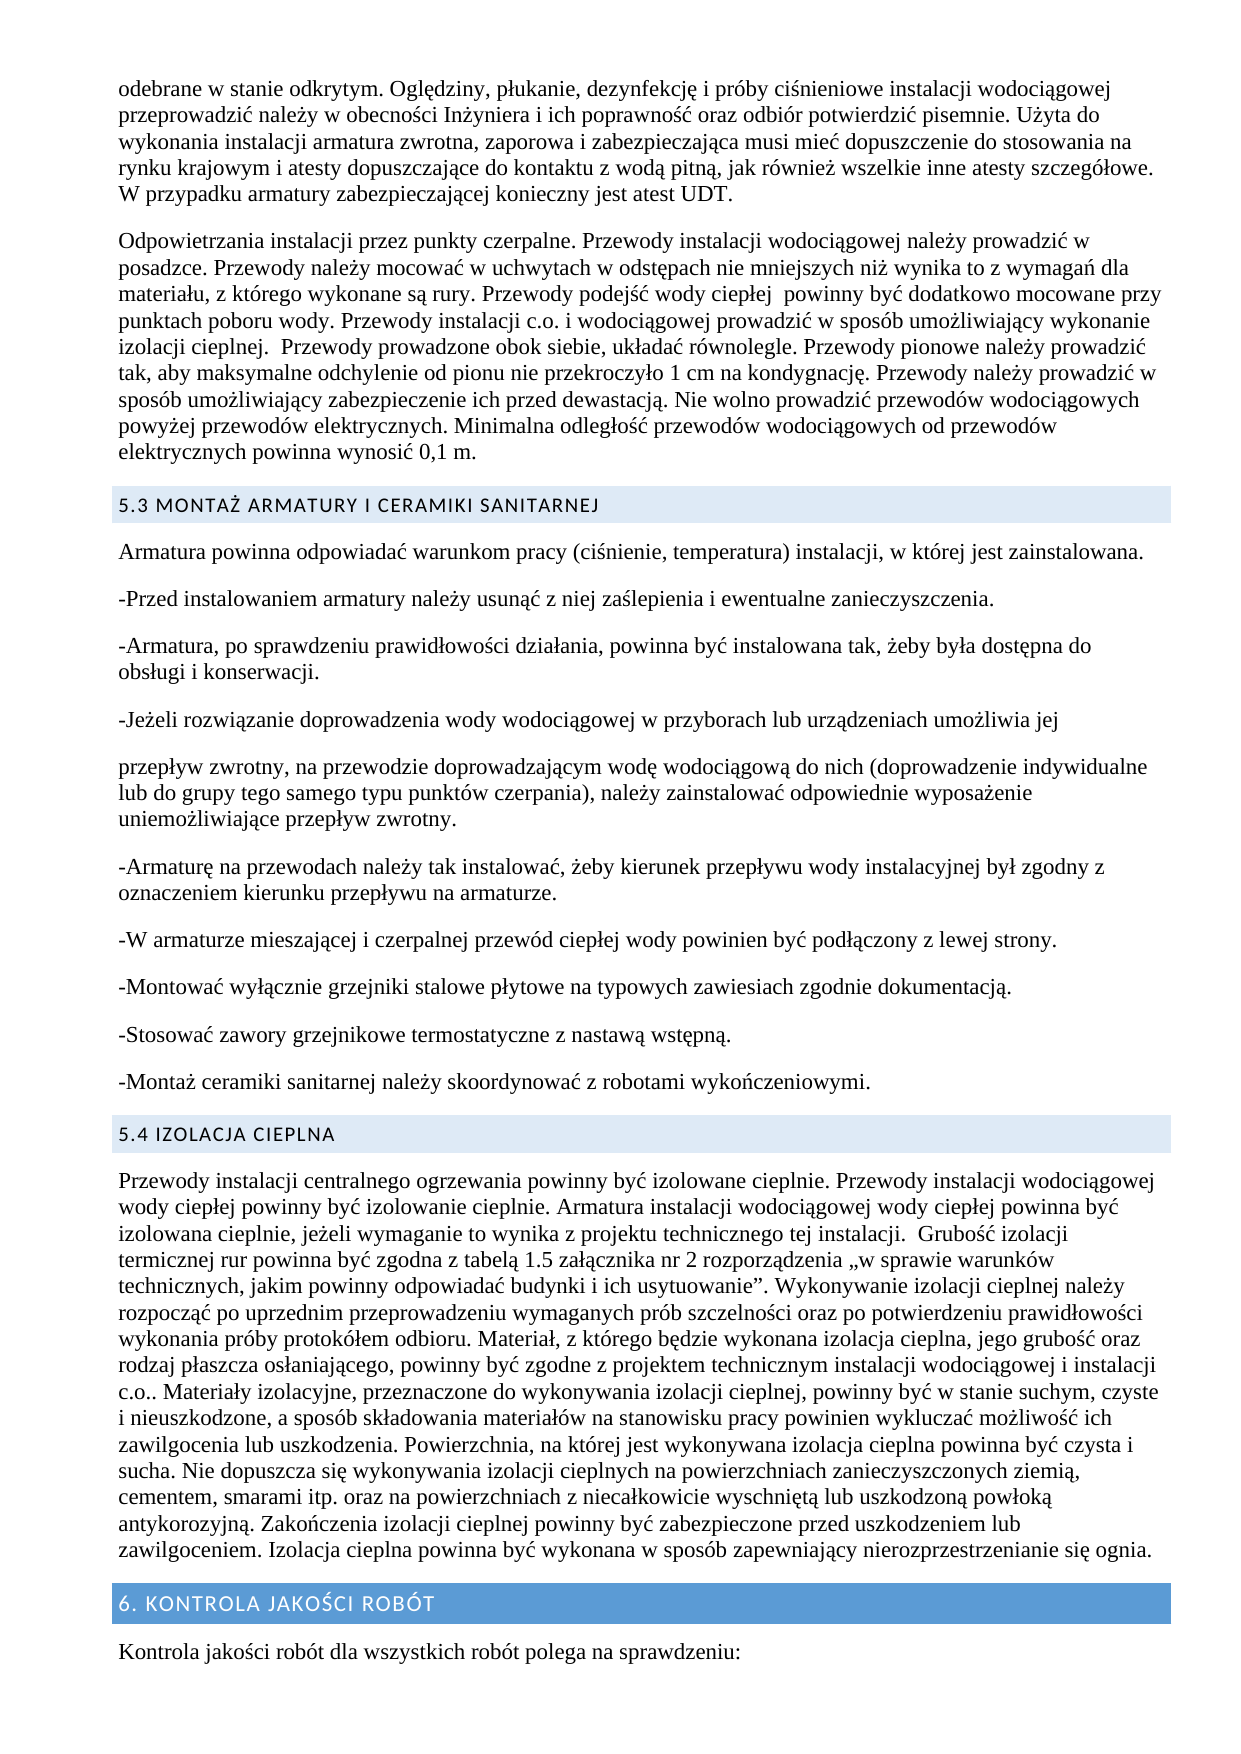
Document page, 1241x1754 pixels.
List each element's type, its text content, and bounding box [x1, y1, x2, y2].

subtitle 5.4 Izolacja cieplna [118, 1121, 1165, 1147]
text -Montować wyłącznie grzejniki stalowe płytowe na typowych zawiesiach zgodnie dokumentacją. [118, 973, 1165, 1000]
text -Montaż ceramiki sanitarnej należy skoordynować z robotami wykończeniowymi. [118, 1068, 1165, 1094]
text -Jeżeli rozwiązanie doprowadzenia wody wodociągowej w przyborach lub urządzeniach umożliwia jej [118, 706, 1165, 732]
text Odpowietrzania instalacji przez punkty czerpalne. Przewody instalacji wodociągowej należy prowadzić w posadzce. Przewody należy mocować w uchwytach w odstępach nie mniejszych niż wynika to z wymagań dla materiału, z którego wykonane są rury. Przewody podejść wody ciepłej powinny być dodatkowo mocowane przy punktach poboru wody. Przewody instalacji c.o. i wodociągowej prowadzić w sposób umożliwiający wykonanie izolacji cieplnej. Przewody prowadzone obok siebie, układać równolegle. Przewody pionowe należy prowadzić tak, aby maksymalne odchylenie od pionu nie przekroczyło 1 cm na kondygnację. Przewody należy prowadzić w sposób umożliwiający zabezpieczenie ich przed dewastacją. Nie wolno prowadzić przewodów wodociągowych powyżej przewodów elektrycznych. Minimalna odległość przewodów wodociągowych od przewodów elektrycznych powinna wynosić 0,1 m. [118, 228, 1165, 465]
text -Przed instalowaniem armatury należy usunąć z niej zaślepienia i ewentualne zanieczyszczenia. [118, 585, 1165, 611]
text Przewody instalacji centralnego ogrzewania powinny być izolowane cieplnie. Przewody instalacji wodociągowej wody ciepłej powinny być izolowanie cieplnie. Armatura instalacji wodociągowej wody ciepłej powinna być izolowana cieplnie, jeżeli wymaganie to wynika z projektu technicznego tej instalacji. Grubość izolacji termicznej rur powinna być zgodna z tabelą 1.5 załącznika nr 2 rozporządzenia „w sprawie warunków technicznych, jakim powinny odpowiadać budynki i ich usytuowanie”. Wykonywanie izolacji cieplnej należy rozpocząć po uprzednim przeprowadzeniu wymaganych prób szczelności oraz po potwierdzeniu prawidłowości wykonania próby protokółem odbioru. Materiał, z którego będzie wykonana izolacja cieplna, jego grubość oraz rodzaj płaszcza osłaniającego, powinny być zgodne z projektem technicznym instalacji wodociągowej i instalacji c.o.. Materiały izolacyjne, przeznaczone do wykonywania izolacji cieplnej, powinny być w stanie suchym, czyste i nieuszkodzone, a sposób składowania materiałów na stanowisku pracy powinien wykluczać możliwość ich zawilgocenia lub uszkodzenia. Powierzchnia, na której jest wykonywana izolacja cieplna powinna być czysta i sucha. Nie dopuszcza się wykonywania izolacji cieplnych na powierzchniach zanieczyszczonych ziemią, cementem, smarami itp. oraz na powierzchniach z niecałkowicie wyschniętą lub uszkodzoną powłoką antykorozyjną. Zakończenia izolacji cieplnej powinny być zabezpieczone przed uszkodzeniem lub zawilgoceniem. Izolacja cieplna powinna być wykonana w sposób zapewniający nierozprzestrzenianie się ognia. [118, 1167, 1165, 1562]
text -W armaturze mieszającej i czerpalnej przewód ciepłej wody powinien być podłączony z lewej strony. [118, 926, 1165, 953]
text Armatura powinna odpowiadać warunkom pracy (ciśnienie, temperatura) instalacji, w której jest zainstalowana. [118, 538, 1165, 564]
text -Armaturę na przewodach należy tak instalować, żeby kierunek przepływu wody instalacyjnej był zgodny z oznaczeniem kierunku przepływu na armaturze. [118, 853, 1165, 905]
text Kontrola jakości robót dla wszystkich robót polega na sprawdzeniu: [118, 1638, 1165, 1665]
subtitle 6. KONTROLA JAKOŚCI ROBÓT [118, 1590, 1165, 1617]
text -Armatura, po sprawdzeniu prawidłowości działania, powinna być instalowana tak, żeby była dostępna do obsługi i konserwacji. [118, 632, 1165, 685]
text -Stosować zawory grzejnikowe termostatyczne z nastawą wstępną. [118, 1021, 1165, 1047]
subtitle 5.3 Montaż armatury i ceramiki sanitarnej [118, 492, 1165, 517]
text przepływ zwrotny, na przewodzie doprowadzającym wodę wodociągową do nich (doprowadzenie indywidualne lub do grupy tego samego typu punktów czerpania), należy zainstalować odpowiednie wyposażenie uniemożliwiające przepływ zwrotny. [118, 753, 1165, 832]
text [118, 75, 1165, 207]
